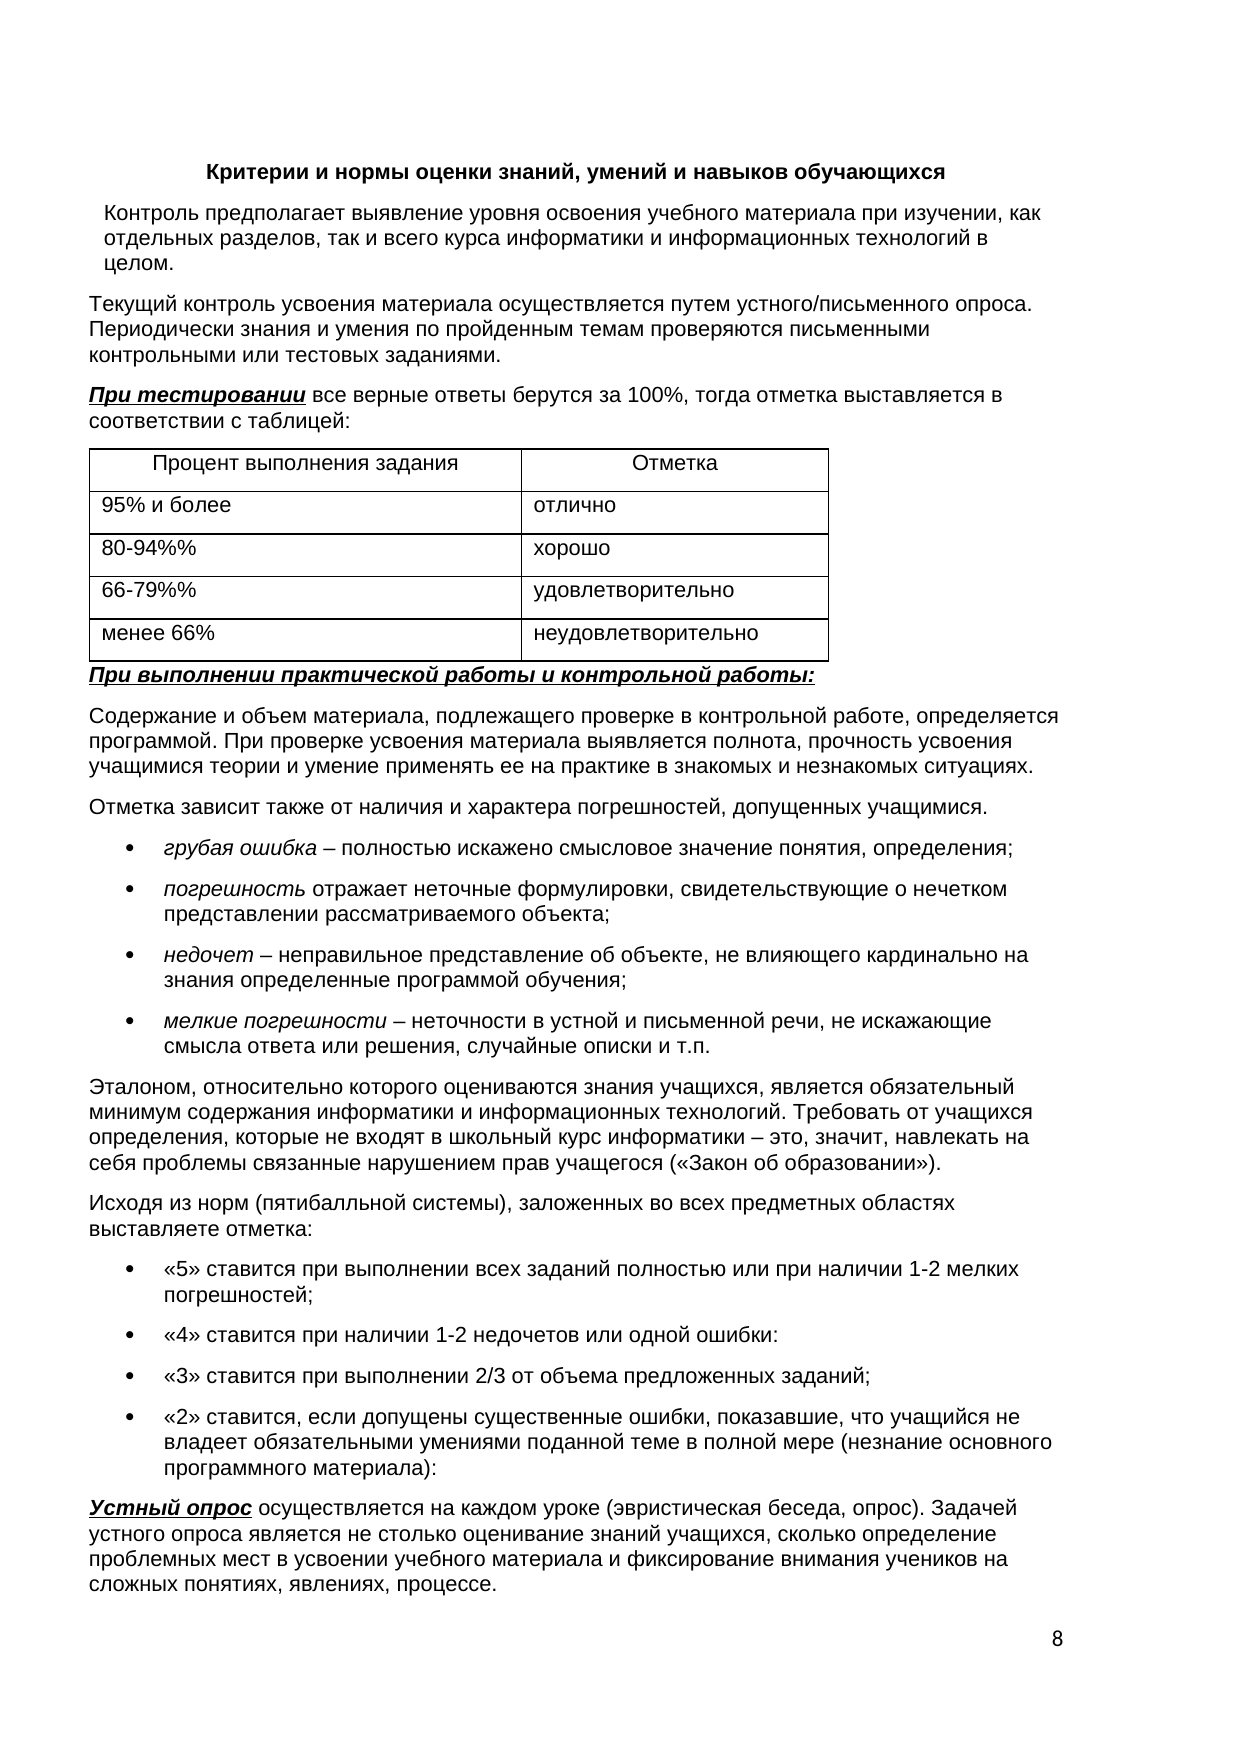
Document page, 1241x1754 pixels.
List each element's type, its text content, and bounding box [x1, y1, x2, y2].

text Текущий контроль усвоения материала осуществляется путем устного/письменного опроса. Периодически знания и умения по пройденным темам проверяются письменными контрольными или тестовых заданиями. [89, 291, 1063, 367]
table_cell 66-79%% [90, 577, 521, 618]
table_header Процент выполнения задания [90, 450, 521, 491]
list недочет – неправильное представление об объекте, не влияющего кардинально на знания определенные программой обучения; [126, 942, 1063, 992]
text При выполнении практической работы и контрольной работы: [89, 662, 1063, 687]
text При тестировании все верные ответы берутся за 100%, тогда отметка выставляется в соответствии с таблицей: [89, 382, 1063, 433]
text Критерии и нормы оценки знаний, умений и навыков обучающихся [89, 159, 1063, 184]
table_cell удовлетворительно [522, 577, 828, 618]
table_cell 80-94%% [90, 535, 521, 576]
text Эталоном, относительно которого оцениваются знания учащихся, является обязательный минимум содержания информатики и информационных технологий. Требовать от учащихся определения, которые не входят в школьный курс информатики – это, значит, навлекать на себя проблемы связанные нарушением прав учащегося («Закон об образовании»). [89, 1074, 1063, 1174]
list грубая ошибка – полностью искажено смысловое значение понятия, определения; [126, 835, 1063, 860]
table_header Отметка [522, 450, 828, 491]
list «3» ставится при выполнении 2/3 от объема предложенных заданий; [126, 1363, 1063, 1388]
table_cell 95% и более [90, 492, 521, 533]
list «2» ставится, если допущены существенные ошибки, показавшие, что учащийся не владеет обязательными умениями поданной теме в полной мере (незнание основного программного материала): [126, 1404, 1063, 1479]
table_cell хорошо [522, 535, 828, 576]
list погрешность отражает неточные формулировки, свидетельствующие о нечетком представлении рассматриваемого объекта; [126, 876, 1063, 926]
list «5» ставится при выполнении всех заданий полностью или при наличии 1-2 мелких погрешностей; [126, 1256, 1063, 1307]
table_cell менее 66% [90, 620, 521, 660]
text Отметка зависит также от наличия и характера погрешностей, допущенных учащимися. [89, 794, 1063, 819]
text Устный опрос осуществляется на каждом уроке (эвристическая беседа, опрос). Задачей устного опроса является не столько оценивание знаний учащихся, сколько определение проблемных мест в усвоении учебного материала и фиксирование внимания учеников на сложных понятиях, явлениях, процессе. [89, 1495, 1063, 1596]
table_cell отлично [522, 492, 828, 533]
text Исходя из норм (пятибалльной системы), заложенных во всех предметных областях выставляете отметка: [89, 1190, 1063, 1241]
text Контроль предполагает выявление уровня освоения учебного материала при изучении, как отдельных разделов, так и всего курса информатики и информационных технологий в целом. [103, 200, 1063, 275]
table_cell неудовлетворительно [522, 620, 828, 660]
list мелкие погрешности – неточности в устной и письменной речи, не искажающие смысла ответа или решения, случайные описки и т.п. [126, 1008, 1063, 1058]
list «4» ставится при наличии 1-2 недочетов или одной ошибки: [126, 1322, 1063, 1347]
text Содержание и объем материала, подлежащего проверке в контрольной работе, определяется программой. При проверке усвоения материала выявляется полнота, прочность усвоения учащимися теории и умение применять ее на практике в знакомых и незнакомых ситуациях. [89, 703, 1063, 778]
